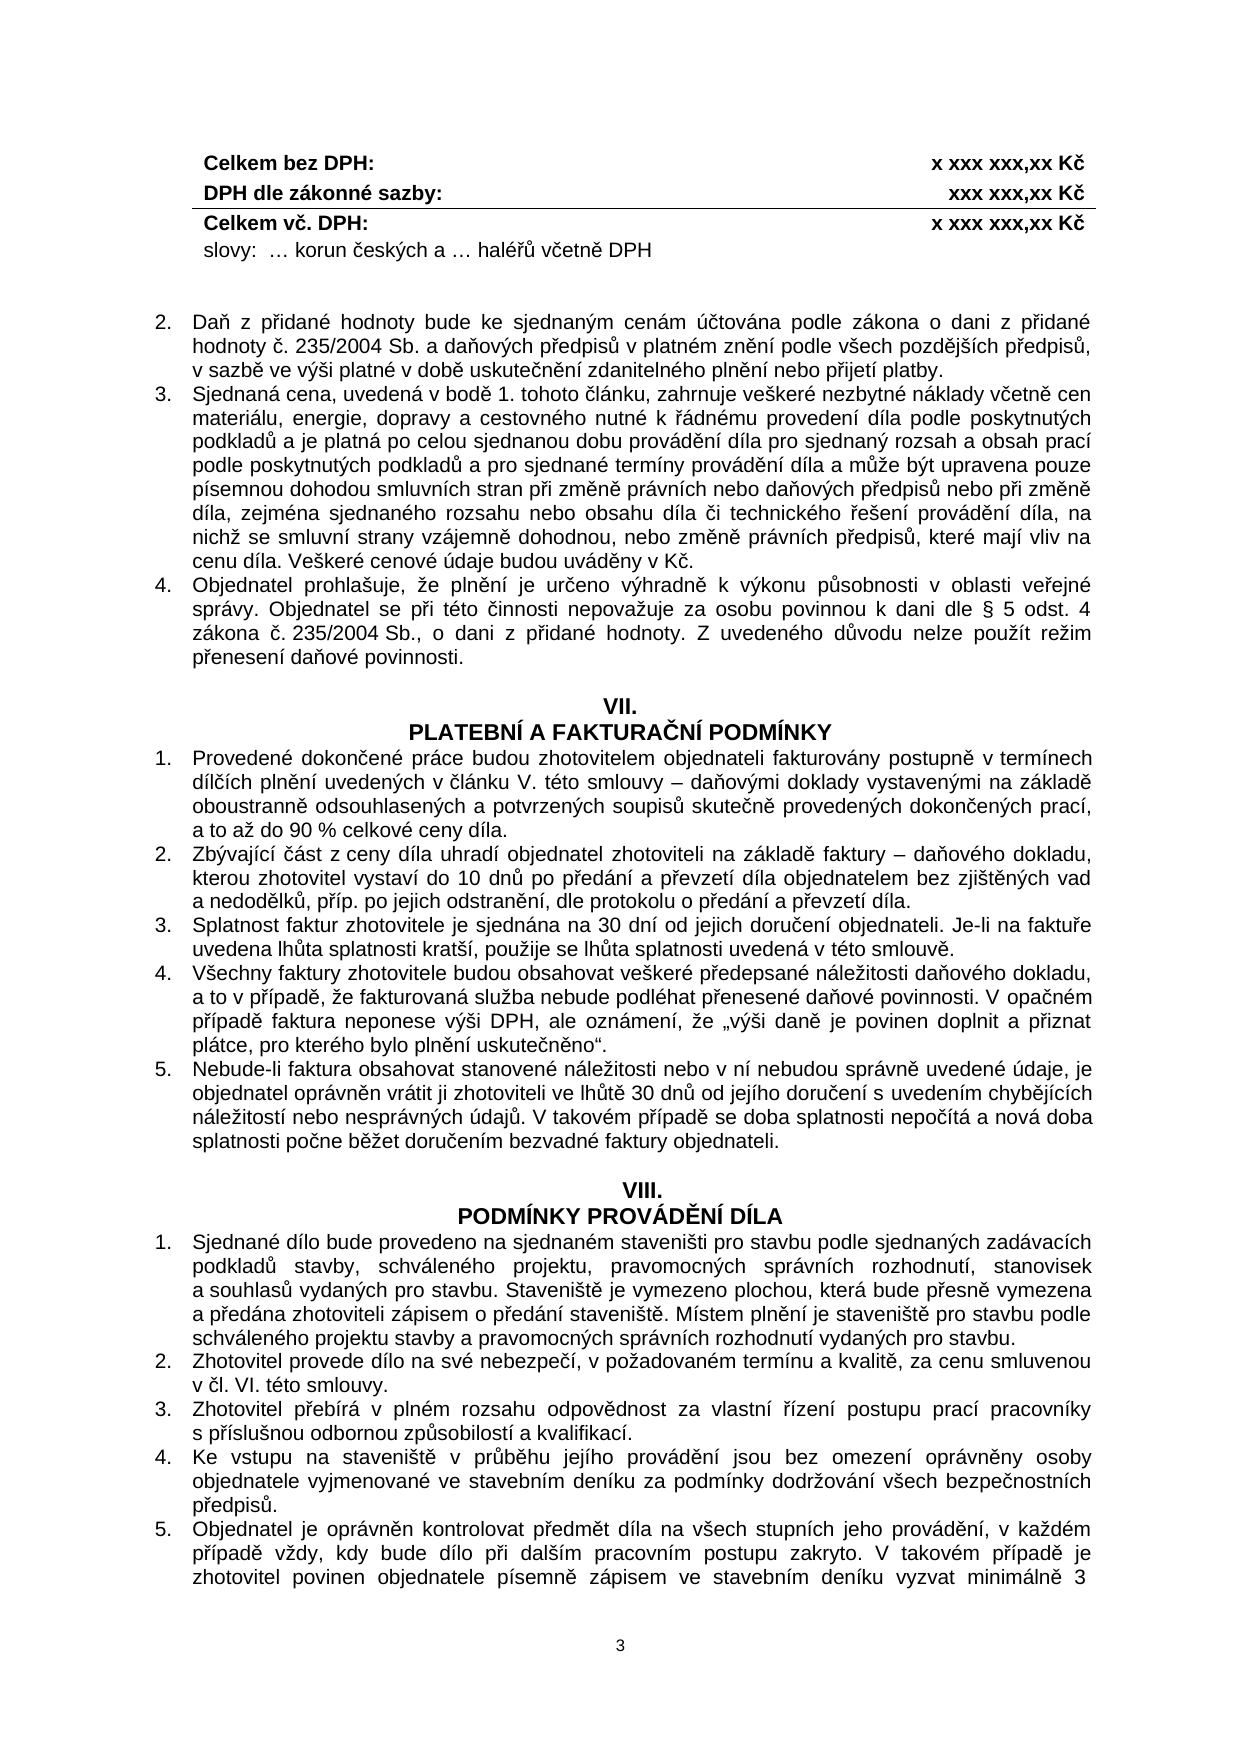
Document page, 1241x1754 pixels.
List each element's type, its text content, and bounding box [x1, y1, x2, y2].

list Objednatel prohlašuje, že plnění je určeno výhradně k výkonu působnosti v oblasti veřejné správy. Objednatel se při této činnosti nepovažuje za osobu povinnou k dani dle § 5 odst. 4 zákona č. 235/2004 Sb., o dani z přidané hodnoty. Z uvedeného důvodu nelze použít režim přenesení daňové povinnosti. [154, 573, 1093, 669]
table_cell x xxx xxx,xx Kč [473, 209, 1096, 238]
list Všechny faktury zhotovitele budou obsahovat veškeré předepsané náležitosti daňového dokladu, a to v případě, že fakturovaná služba nebude podléhat přenesené daňové povinnosti. V opačném případě faktura neponese výši DPH, ale oznámení, že „výši daně je povinen doplnit a přiznat plátce, pro kterého bylo plnění uskutečněno“. [154, 961, 1093, 1057]
list Sjednané dílo bude provedeno na sjednaném staveništi pro stavbu podle sjednaných zadávacích podkladů stavby, schváleného projektu, pravomocných správních rozhodnutí, stanovisek a souhlasů vydaných pro stavbu. Staveniště je vymezeno plochou, která bude přesně vymezena a předána zhotoviteli zápisem o předání staveniště. Místem plnění je staveniště pro stavbu podle schváleného projektu stavby a pravomocných správních rozhodnutí vydaných pro stavbu. [154, 1229, 1093, 1349]
text Platební a fakturační podmínky [148, 719, 1093, 746]
text VIII. [192, 1177, 1093, 1203]
list Zhotovitel přebírá v plném rozsahu odpovědnost za vlastní řízení postupu prací pracovníky s příslušnou odbornou způsobilostí a kvalifikací. [154, 1397, 1093, 1445]
list Sjednaná cena, uvedená v bodě 1. tohoto článku, zahrnuje veškeré nezbytné náklady včetně cen materiálu, energie, dopravy a cestovného nutné k řádnému provedení díla podle poskytnutých podkladů a je platná po celou sjednanou dobu provádění díla pro sjednaný rozsah a obsah prací podle poskytnutých podkladů a pro sjednané termíny provádění díla a může být upravena pouze písemnou dohodou smluvních stran při změně právních nebo daňových předpisů nebo při změně díla, zejména sjednaného rozsahu nebo obsahu díla či technického řešení provádění díla, na nichž se smluvní strany vzájemně dohodnou, nebo změně právních předpisů, které mají vliv na cenu díla. Veškeré cenové údaje budou uváděny v Kč. [154, 381, 1093, 573]
list Daň z přidané hodnoty bude ke sjednaným cenám účtována podle zákona o dani z přidané hodnoty č. 235/2004 Sb. a daňových předpisů v platném znění podle všech pozdějších předpisů, v sazbě ve výši platné v době uskutečnění zdanitelného plnění nebo přijetí platby. [154, 309, 1093, 381]
table_header Celkem bez DPH: [192, 148, 472, 178]
table_cell slovy: … korun českých a … haléřů včetně DPH [192, 238, 1096, 286]
list Nebude-li faktura obsahovat stanovené náležitosti nebo v ní nebudou správně uvedené údaje, je objednatel oprávněn vrátit ji zhotoviteli ve lhůtě 30 dnů od jejího doručení s uvedením chybějících náležitostí nebo nesprávných údajů. V takovém případě se doba splatnosti nepočítá a nová doba splatnosti počne běžet doručením bezvadné faktury objednateli. [154, 1057, 1093, 1153]
table_cell xxx xxx,xx Kč [473, 178, 1096, 208]
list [154, 1517, 1093, 1589]
table_header x xxx xxx,xx Kč [473, 148, 1096, 178]
table_cell Celkem vč. DPH: [192, 209, 472, 238]
text VII. [148, 693, 1093, 719]
table_cell DPH dle zákonné sazby: [192, 178, 472, 208]
text PODMÍNKY PROVÁDĚNÍ DÍLA [148, 1203, 1093, 1229]
list Zbývající část z ceny díla uhradí objednatel zhotoviteli na základě faktury – daňového dokladu, kterou zhotovitel vystaví do 10 dnů po předání a převzetí díla objednatelem bez zjištěných vad a nedodělků, příp. po jejich odstranění, dle protokolu o předání a převzetí díla. [154, 841, 1093, 913]
list Splatnost faktur zhotovitele je sjednána na 30 dní od jejich doručení objednateli. Je-li na faktuře uvedena lhůta splatnosti kratší, použije se lhůta splatnosti uvedená v této smlouvě. [154, 913, 1093, 961]
list Provedené dokončené práce budou zhotovitelem objednateli fakturovány postupně v termínech dílčích plnění uvedených v článku V. této smlouvy – daňovými doklady vystavenými na základě oboustranně odsouhlasených a potvrzených soupisů skutečně provedených dokončených prací, a to až do 90 % celkové ceny díla. [154, 746, 1093, 841]
list Zhotovitel provede dílo na své nebezpečí, v požadovaném termínu a kvalitě, za cenu smluvenou v čl. VI. této smlouvy. [154, 1349, 1093, 1397]
list Ke vstupu na staveniště v průběhu jejího provádění jsou bez omezení oprávněny osoby objednatele vyjmenované ve stavebním deníku za podmínky dodržování všech bezpečnostních předpisů. [154, 1445, 1093, 1517]
